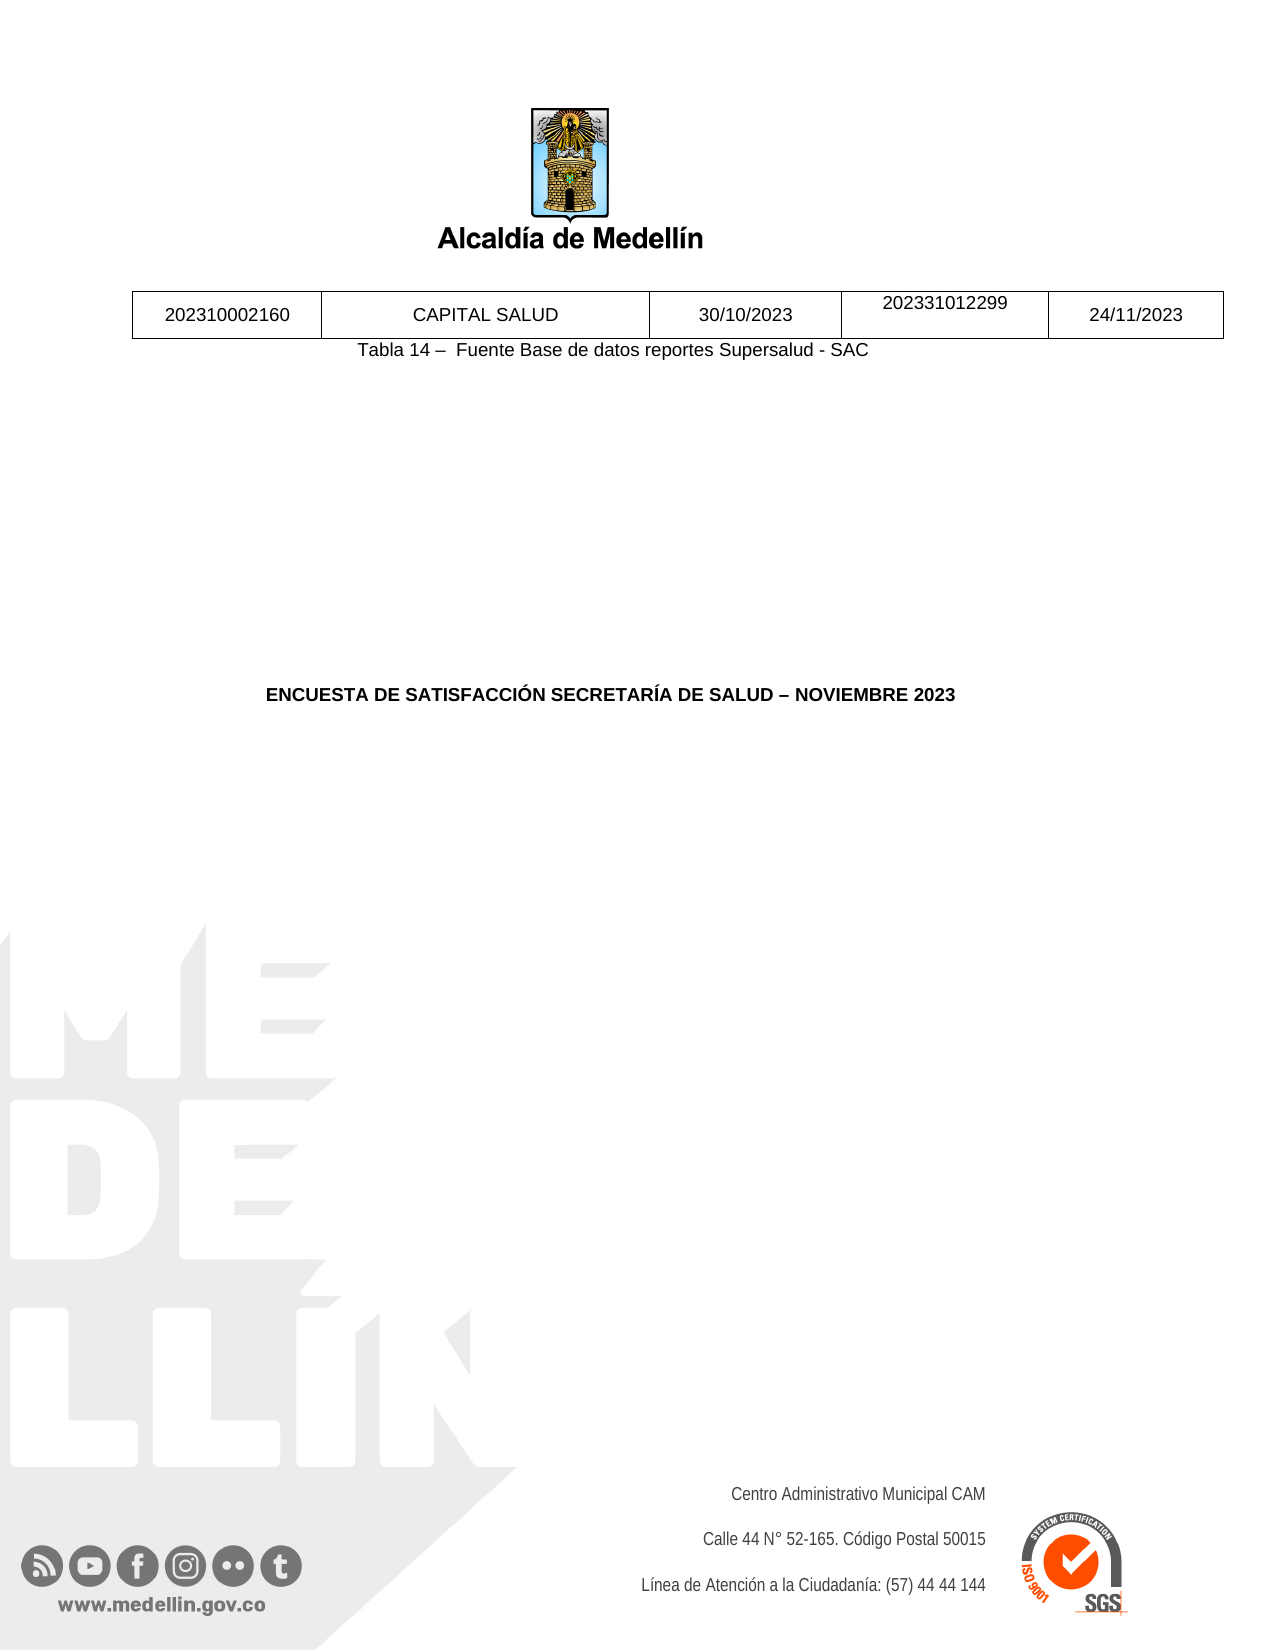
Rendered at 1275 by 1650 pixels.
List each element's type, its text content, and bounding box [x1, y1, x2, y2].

text Tabla 14 – Fuente Base de datos reportes Supersalud - SAC [133, 339, 1088, 361]
table_cell CAPITAL SALUD [322, 292, 649, 338]
table_cell 24/11/2023 [1049, 292, 1223, 338]
table_cell 30/10/2023 [650, 292, 841, 338]
text ENCUESTA DE SATISFACCIÓN SECRETARÍA DE SALUD – NOVIEMBRE 2023 [133, 684, 1088, 706]
table_cell 202310002160 [133, 292, 321, 338]
table_cell 202331012299 [842, 292, 1048, 338]
picture [0, 0, 1217, 1650]
